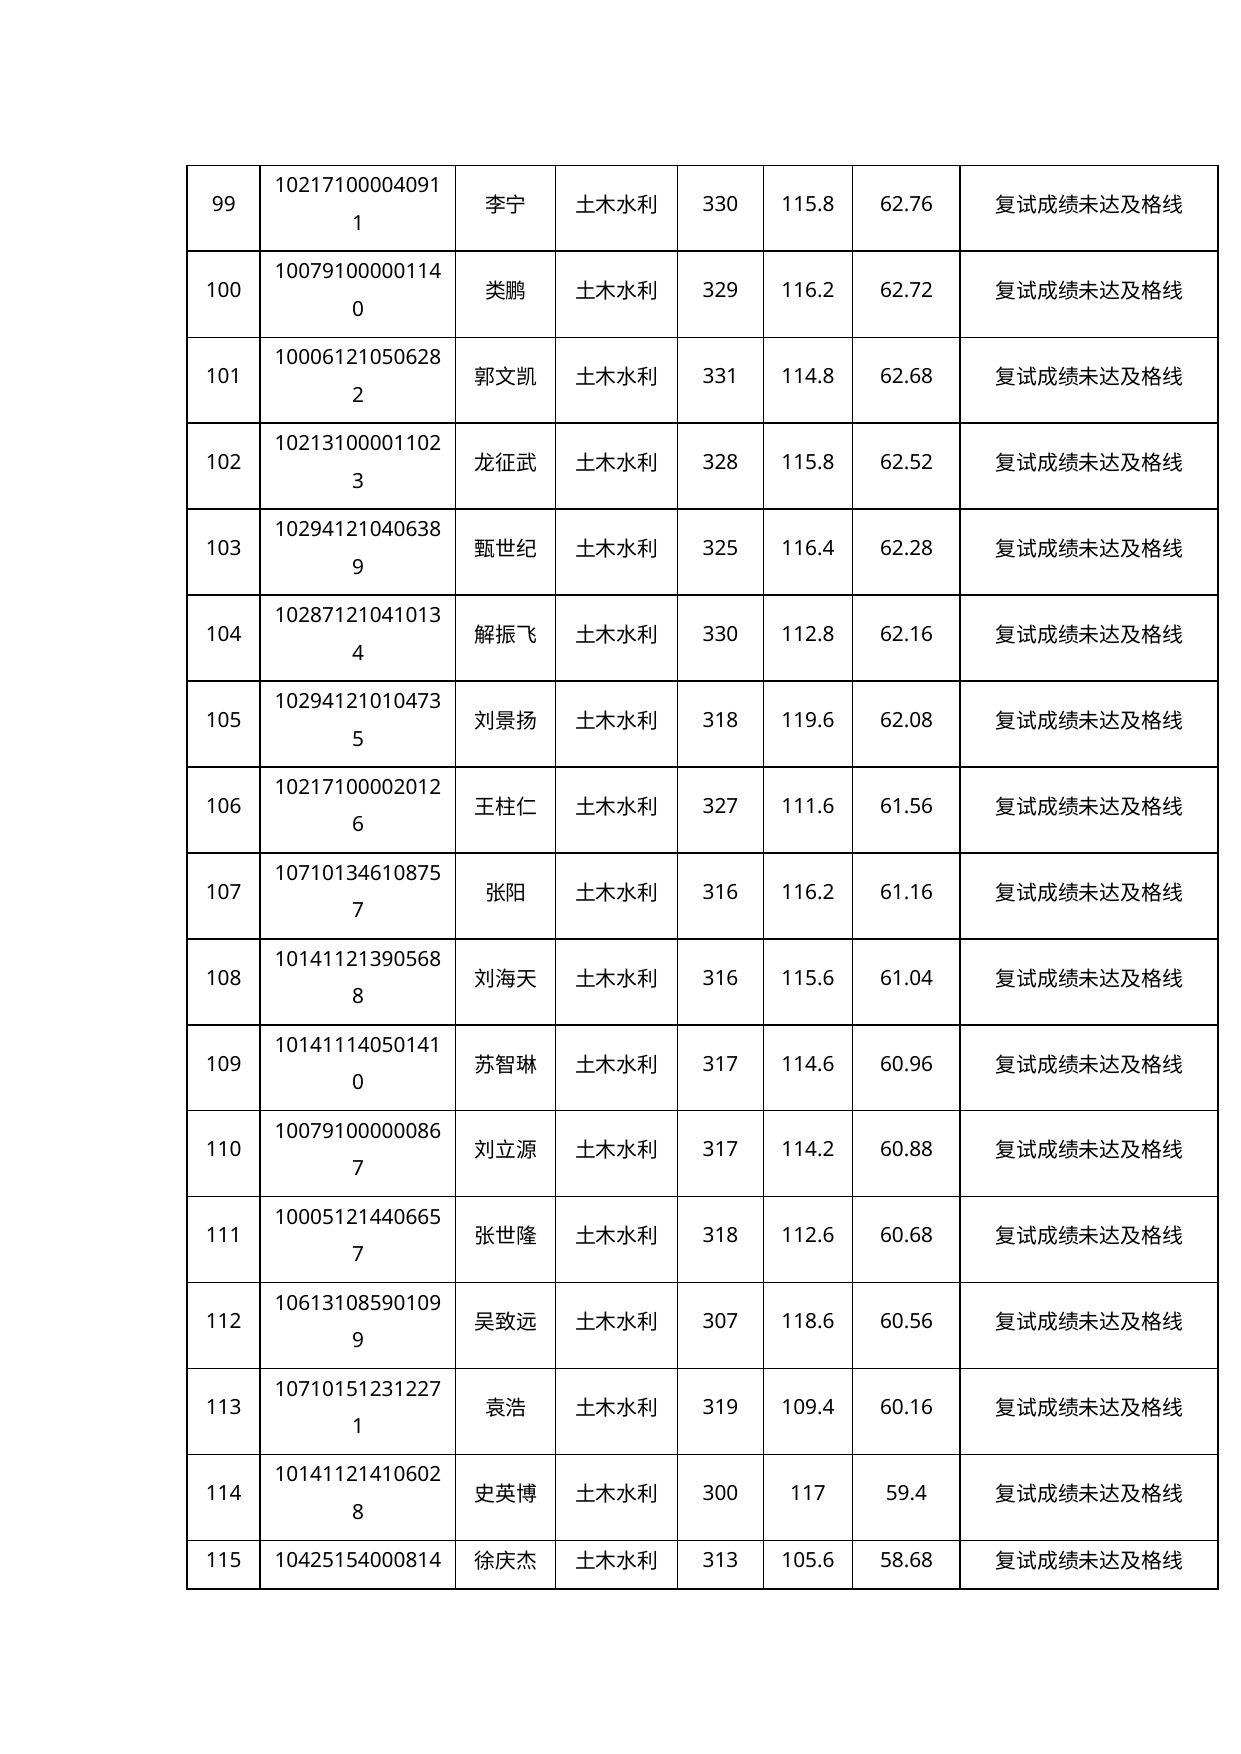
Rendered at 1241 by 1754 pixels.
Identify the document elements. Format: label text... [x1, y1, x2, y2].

table_cell 107101346108757 [261, 854, 455, 938]
table_cell 郭文凯 [456, 338, 555, 422]
table_cell 61.16 [853, 854, 959, 938]
table_cell 106 [188, 768, 259, 852]
table_cell 328 [678, 424, 763, 508]
table_cell 复试成绩未达及格线 [961, 1026, 1217, 1110]
table_cell 118.6 [764, 1283, 852, 1368]
table_cell 115.8 [764, 424, 852, 508]
table_cell 62.28 [853, 510, 959, 594]
table_cell 刘景扬 [456, 682, 555, 766]
table_cell 107 [188, 854, 259, 938]
table_cell 111 [188, 1197, 259, 1282]
table_cell 113 [188, 1369, 259, 1453]
table_cell 115 [188, 1541, 259, 1588]
table_cell 100791000000867 [261, 1111, 455, 1196]
table_cell 329 [678, 252, 763, 336]
table_cell 张世隆 [456, 1197, 555, 1282]
table_cell 61.04 [853, 940, 959, 1024]
table_cell 115.8 [764, 166, 852, 250]
table_cell 土木水利 [556, 166, 677, 250]
table_cell 105 [188, 682, 259, 766]
table_cell 62.72 [853, 252, 959, 336]
table_cell 复试成绩未达及格线 [961, 1197, 1217, 1282]
table_cell 复试成绩未达及格线 [961, 596, 1217, 680]
table_cell 114.2 [764, 1111, 852, 1196]
table_cell 101 [188, 338, 259, 422]
table_cell 复试成绩未达及格线 [961, 166, 1217, 250]
table_cell 111.6 [764, 768, 852, 852]
table_cell 土木水利 [556, 854, 677, 938]
table_cell 58.68 [853, 1541, 959, 1588]
table_cell 109 [188, 1026, 259, 1110]
table_cell 100 [188, 252, 259, 336]
table_cell 110 [188, 1111, 259, 1196]
table_cell 102171000040911 [261, 166, 455, 250]
table_cell 316 [678, 940, 763, 1024]
table_cell 复试成绩未达及格线 [961, 510, 1217, 594]
table_cell 土木水利 [556, 1026, 677, 1110]
table_cell 300 [678, 1455, 763, 1539]
table_cell 土木水利 [556, 510, 677, 594]
table_cell 60.96 [853, 1026, 959, 1110]
table_cell 60.16 [853, 1369, 959, 1453]
table_cell 甄世纪 [456, 510, 555, 594]
table_cell 330 [678, 166, 763, 250]
table_cell 复试成绩未达及格线 [961, 252, 1217, 336]
table_cell 62.52 [853, 424, 959, 508]
table_cell 62.68 [853, 338, 959, 422]
table_cell 土木水利 [556, 1197, 677, 1282]
table_cell 复试成绩未达及格线 [961, 1111, 1217, 1196]
table_cell 104251540008148 [261, 1541, 455, 1588]
table_cell 土木水利 [556, 338, 677, 422]
table_cell 102871210410134 [261, 596, 455, 680]
table_cell 59.4 [853, 1455, 959, 1539]
table_cell 土木水利 [556, 1369, 677, 1453]
table_cell 史英博 [456, 1455, 555, 1539]
table_cell 318 [678, 682, 763, 766]
table_cell 土木水利 [556, 596, 677, 680]
table_cell 102941210104735 [261, 682, 455, 766]
table_cell 徐庆杰 [456, 1541, 555, 1588]
table_cell 102 [188, 424, 259, 508]
table_cell 62.76 [853, 166, 959, 250]
table_cell 土木水利 [556, 1111, 677, 1196]
table_cell 吴致远 [456, 1283, 555, 1368]
table_cell 101411140501410 [261, 1026, 455, 1110]
table_cell 102941210406389 [261, 510, 455, 594]
table_cell 317 [678, 1111, 763, 1196]
table_cell 114 [188, 1455, 259, 1539]
table_cell 99 [188, 166, 259, 250]
table_cell 313 [678, 1541, 763, 1588]
table_cell 117 [764, 1455, 852, 1539]
table_cell 王柱仁 [456, 768, 555, 852]
table_cell 327 [678, 768, 763, 852]
table_cell 60.88 [853, 1111, 959, 1196]
table_cell 刘海天 [456, 940, 555, 1024]
table_cell 331 [678, 338, 763, 422]
table_cell 100061210506282 [261, 338, 455, 422]
table_cell 62.08 [853, 682, 959, 766]
table_cell 330 [678, 596, 763, 680]
table_cell 109.4 [764, 1369, 852, 1453]
table_cell 复试成绩未达及格线 [961, 1455, 1217, 1539]
table_cell 318 [678, 1197, 763, 1282]
table_cell 115.6 [764, 940, 852, 1024]
table_cell 114.8 [764, 338, 852, 422]
table_cell 复试成绩未达及格线 [961, 682, 1217, 766]
table_cell 复试成绩未达及格线 [961, 940, 1217, 1024]
table_cell 325 [678, 510, 763, 594]
table_cell 土木水利 [556, 768, 677, 852]
table_cell 100051214406657 [261, 1197, 455, 1282]
table_cell 116.2 [764, 854, 852, 938]
table_cell 复试成绩未达及格线 [961, 768, 1217, 852]
table_cell 龙征武 [456, 424, 555, 508]
table_cell 复试成绩未达及格线 [961, 1541, 1217, 1588]
table_cell 100791000001140 [261, 252, 455, 336]
table_cell 114.6 [764, 1026, 852, 1110]
table_cell 107101512312271 [261, 1369, 455, 1453]
table_cell 解振飞 [456, 596, 555, 680]
table_cell 101411214106028 [261, 1455, 455, 1539]
table_cell 112 [188, 1283, 259, 1368]
table_cell 刘立源 [456, 1111, 555, 1196]
table_cell 复试成绩未达及格线 [961, 1283, 1217, 1368]
table_cell 104 [188, 596, 259, 680]
table_cell 102131000011023 [261, 424, 455, 508]
table_cell 106131085901099 [261, 1283, 455, 1368]
table_cell 60.68 [853, 1197, 959, 1282]
table_cell 复试成绩未达及格线 [961, 854, 1217, 938]
table_cell 101411213905688 [261, 940, 455, 1024]
table_cell 60.56 [853, 1283, 959, 1368]
table_cell 112.6 [764, 1197, 852, 1282]
table_cell 105.6 [764, 1541, 852, 1588]
table_cell 苏智琳 [456, 1026, 555, 1110]
table_cell 袁浩 [456, 1369, 555, 1453]
table_cell 62.16 [853, 596, 959, 680]
table_cell 319 [678, 1369, 763, 1453]
table_cell 土木水利 [556, 682, 677, 766]
table_cell 土木水利 [556, 940, 677, 1024]
table_cell 复试成绩未达及格线 [961, 338, 1217, 422]
table_cell 108 [188, 940, 259, 1024]
table_cell 112.8 [764, 596, 852, 680]
table_cell 307 [678, 1283, 763, 1368]
table_cell 土木水利 [556, 1283, 677, 1368]
table_cell 李宁 [456, 166, 555, 250]
table_cell 土木水利 [556, 424, 677, 508]
table_cell 土木水利 [556, 252, 677, 336]
table_cell 116.2 [764, 252, 852, 336]
table_cell 103 [188, 510, 259, 594]
table_cell 复试成绩未达及格线 [961, 1369, 1217, 1453]
table_cell 102171000020126 [261, 768, 455, 852]
table_cell 复试成绩未达及格线 [961, 424, 1217, 508]
table_cell 119.6 [764, 682, 852, 766]
table_cell 316 [678, 854, 763, 938]
table_cell 土木水利 [556, 1455, 677, 1539]
table_cell 61.56 [853, 768, 959, 852]
table_cell 张阳 [456, 854, 555, 938]
table_cell 土木水利 [556, 1541, 677, 1588]
table_cell 116.4 [764, 510, 852, 594]
table_cell 317 [678, 1026, 763, 1110]
table_cell 类鹏 [456, 252, 555, 336]
